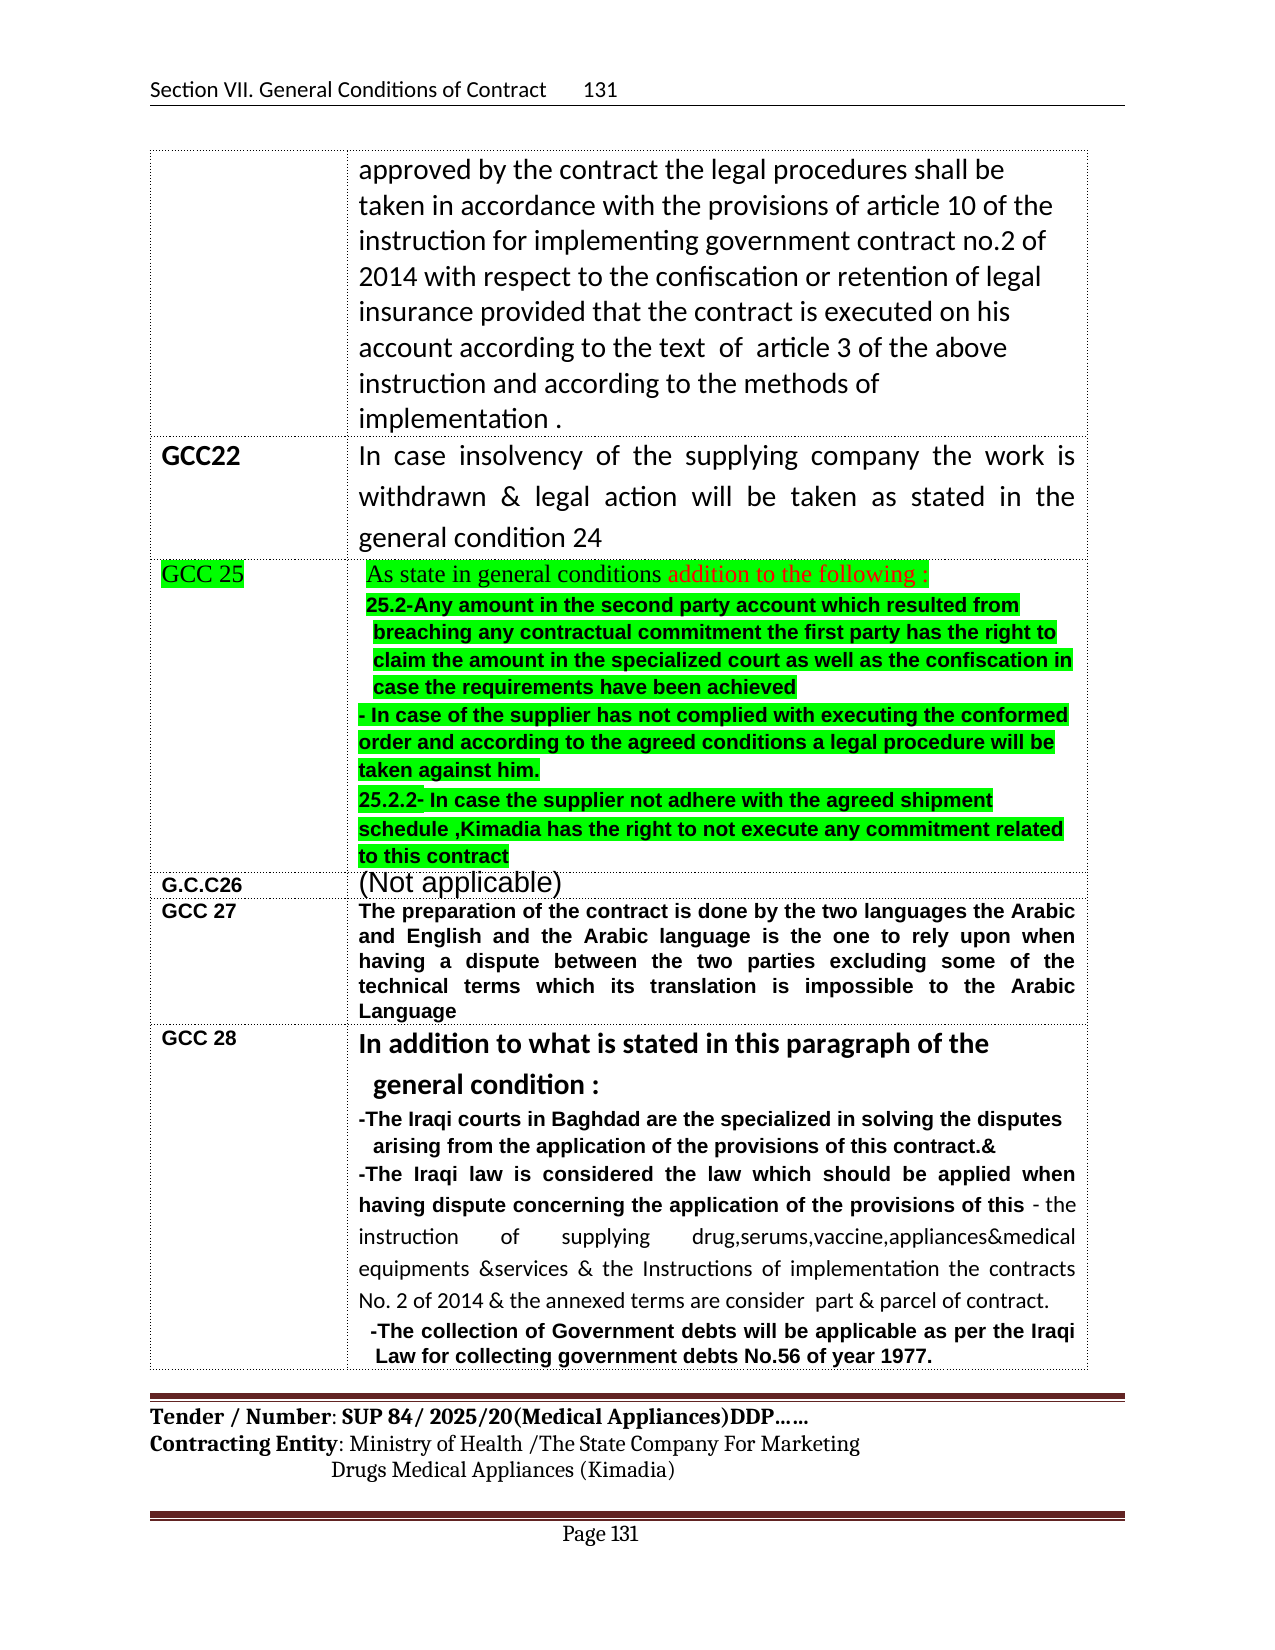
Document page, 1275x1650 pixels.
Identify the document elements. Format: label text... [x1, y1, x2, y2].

table_cell In case insolvency of the supplying company the work is withdrawn & legal action will be taken as stated in the general condition 24 [347, 436, 1088, 558]
table_cell G.C.C26 [150, 872, 347, 898]
table_cell (Not applicable) [362, 872, 557, 898]
table_cell The preparation of the contract is done by the two languages the Arabic and English and the Arabic language is the one to rely upon when having a dispute between the two parties excluding some of the technical terms which its translation is impossible to the Arabic Language [347, 898, 1088, 1024]
table_cell GCC 21 [150, 150, 347, 436]
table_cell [347, 150, 1088, 436]
table_cell As state in general conditions addition to the following : 25.2-Any amount in the second party account which resulted from breaching any contractual commitment the first party has the right to claim the amount in the specialized court as well as the confiscation in case the requirements have been achieved - In case of the supplier has not complied with executing the conformed order and according to the agreed conditions a legal procedure will be taken against him. 25.2.2- In case the supplier not adhere with the agreed shipment schedule ,Kimadia has the right to not execute any commitment related to this contract [347, 559, 1088, 872]
table_cell GCC22 [150, 436, 347, 558]
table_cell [347, 1024, 1088, 1369]
table_cell (Not applicable) [555, 872, 1088, 898]
table_cell GCC 28 [150, 1024, 347, 1369]
table_cell GCC 27 [150, 898, 347, 1024]
table_cell GCC 25 [150, 559, 347, 872]
